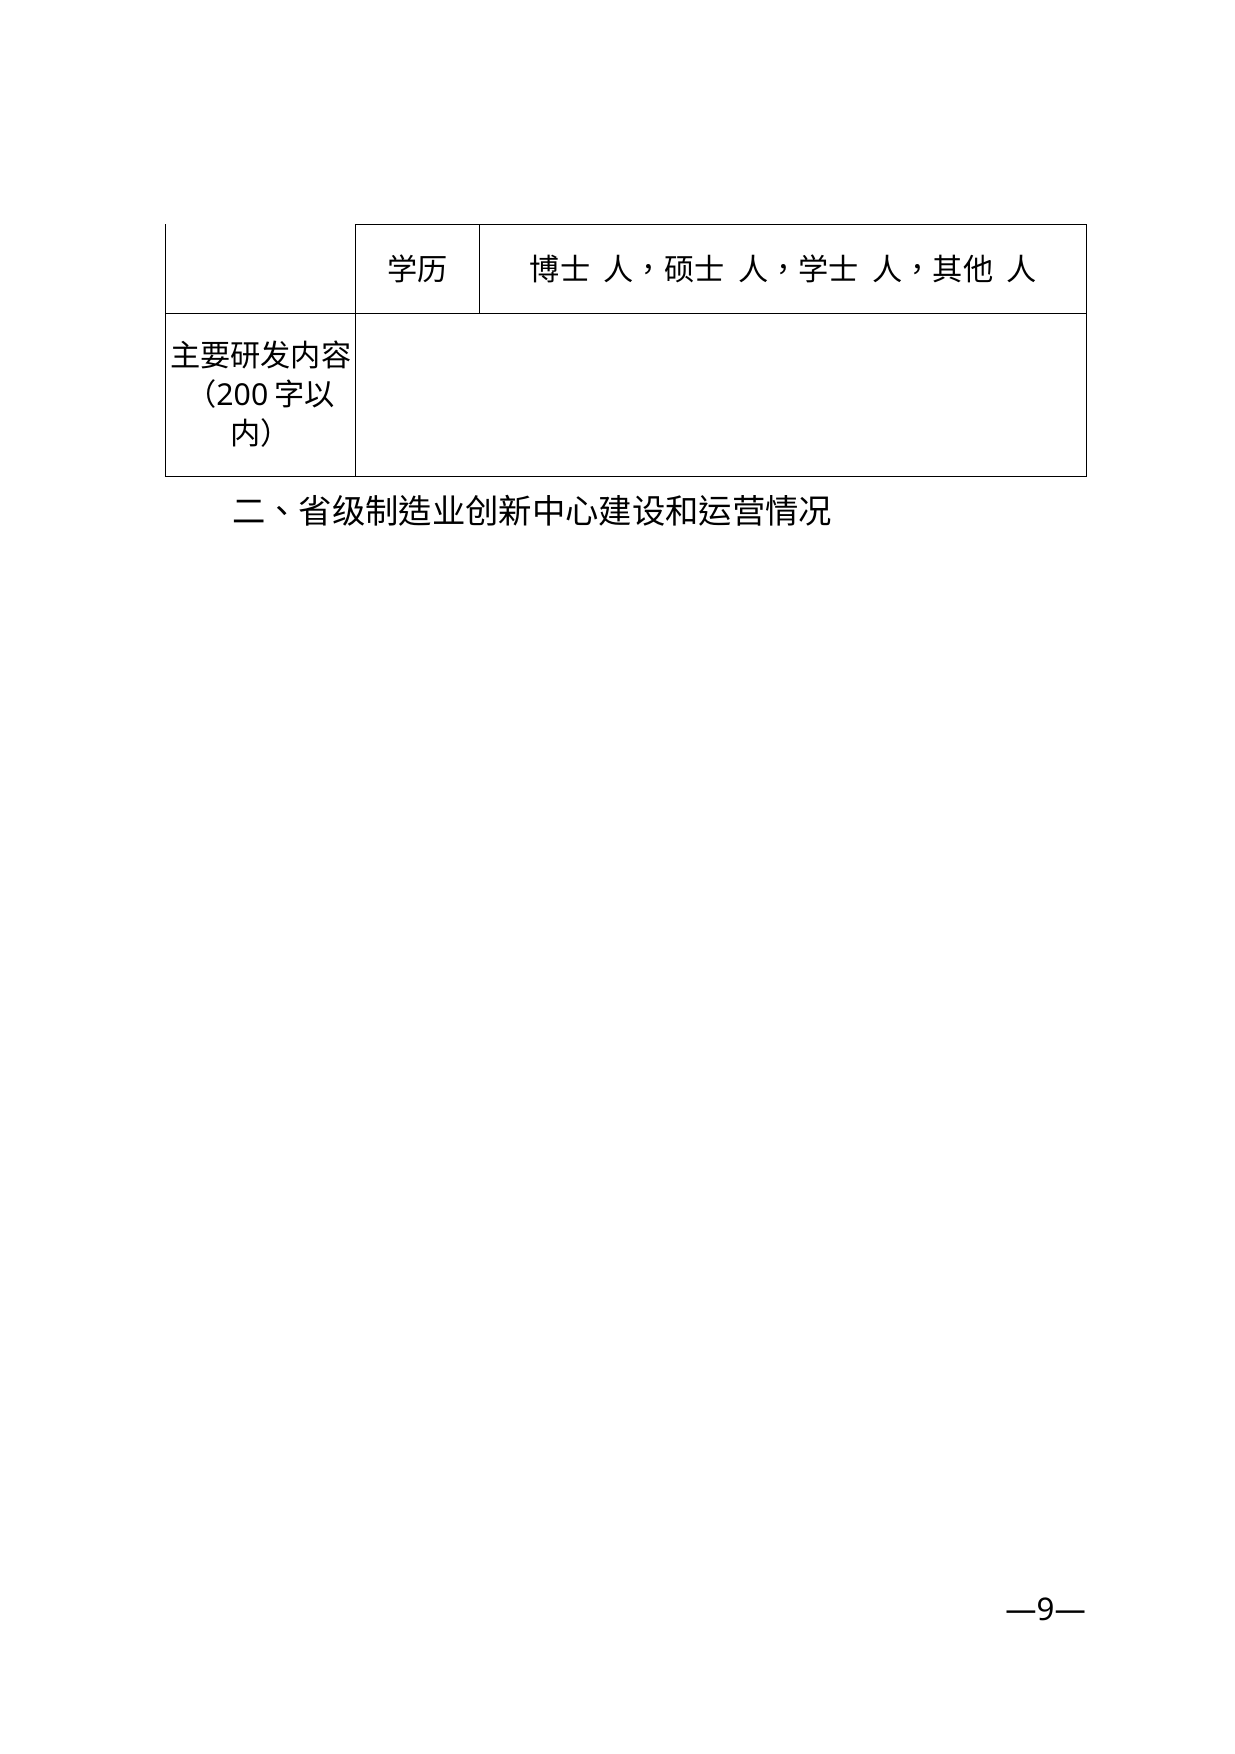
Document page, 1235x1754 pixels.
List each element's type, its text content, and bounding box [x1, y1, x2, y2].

table_cell 博士 人，硕士 人，学士 人，其他 人 [480, 225, 1086, 313]
table_cell 学历 [356, 225, 479, 313]
table_cell [356, 314, 1086, 476]
text 二、省级制造业创新中心建设和运营情况 [165, 477, 1087, 535]
table_cell 主要研发内容 （200字以内） [166, 314, 355, 476]
